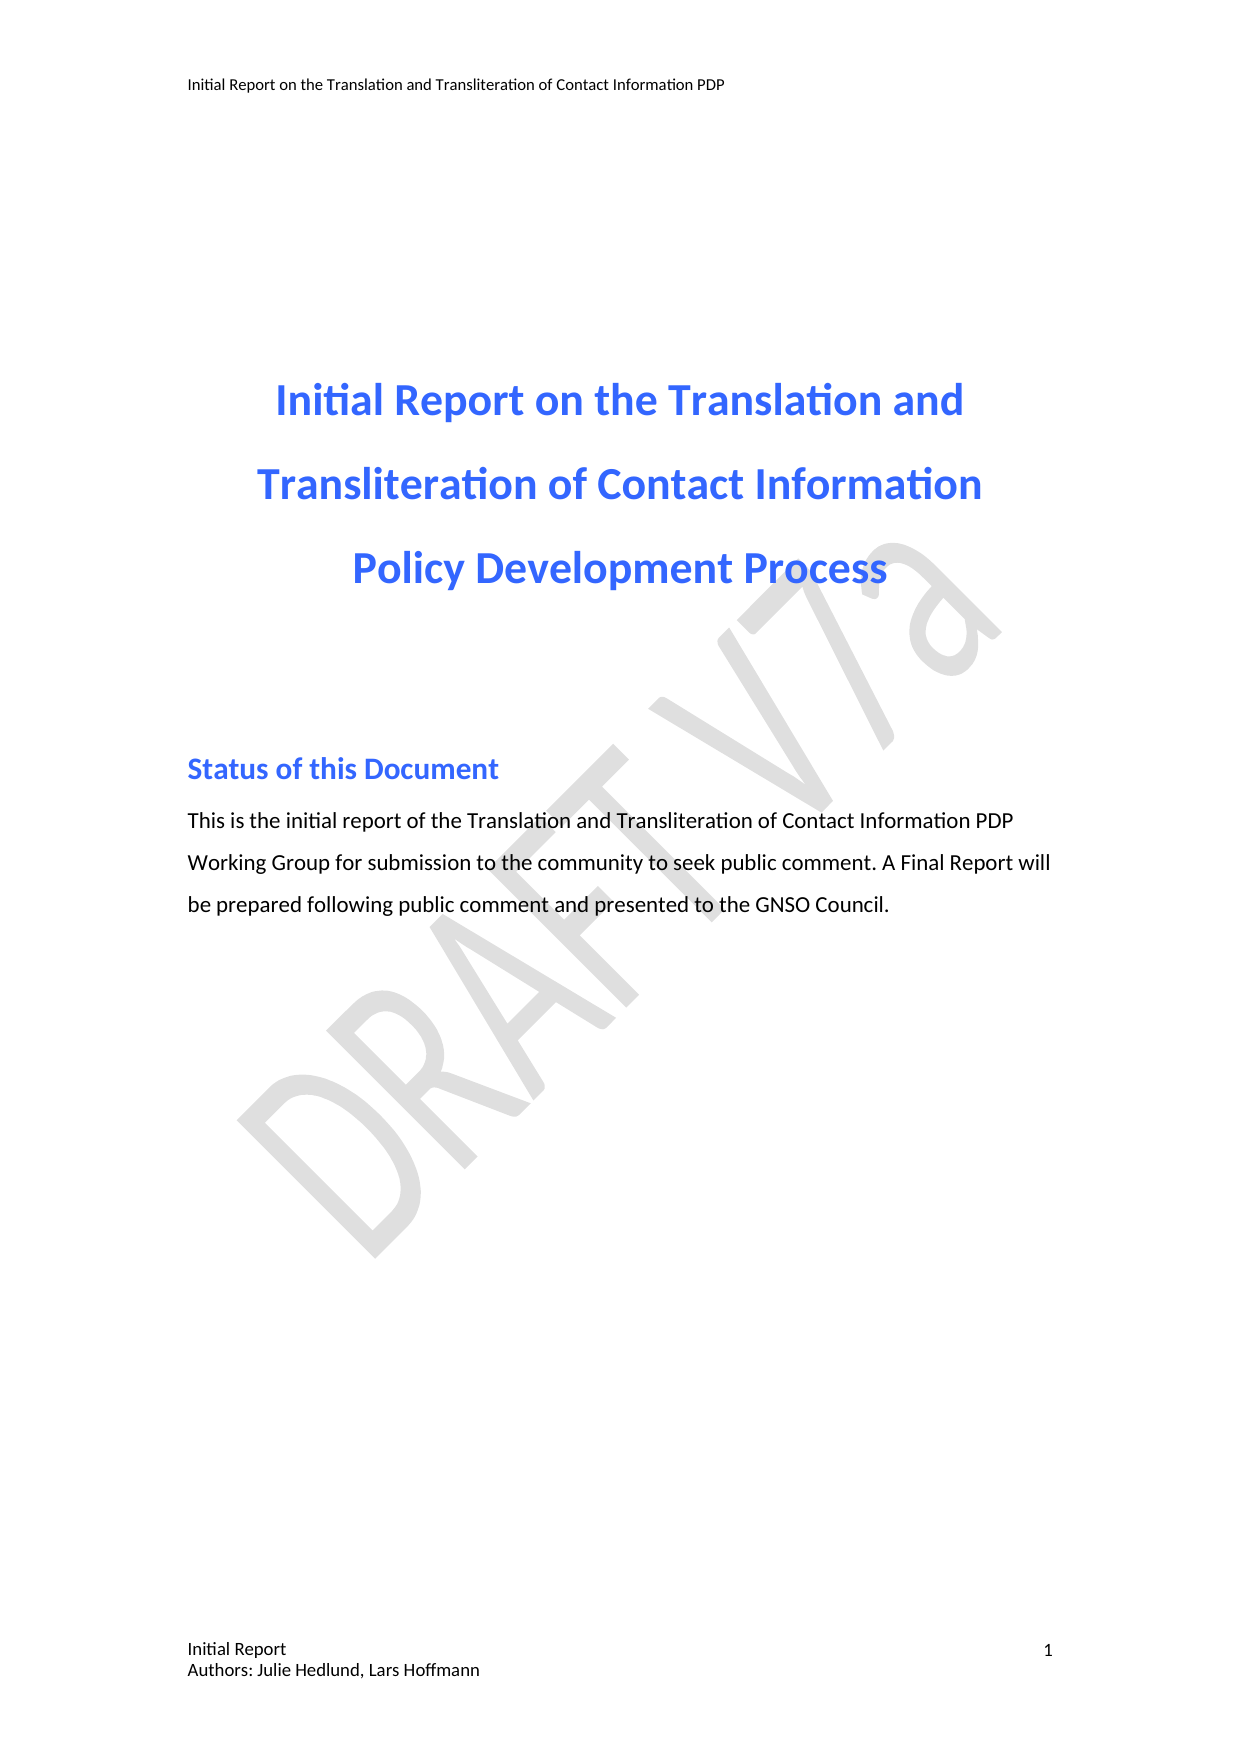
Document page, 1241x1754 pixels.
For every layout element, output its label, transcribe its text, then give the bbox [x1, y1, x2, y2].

text Status of this Document [187, 749, 1053, 787]
text Initial Report on the Translation and Transliteration of Contact Information Policy Development Process [187, 371, 1053, 595]
text This is the initial report of the Translation and Transliteration of Contact Information PDP Working Group for submission to the community to seek public comment. A Final Report will be prepared following public comment and presented to the GNSO Council. [187, 806, 1053, 918]
